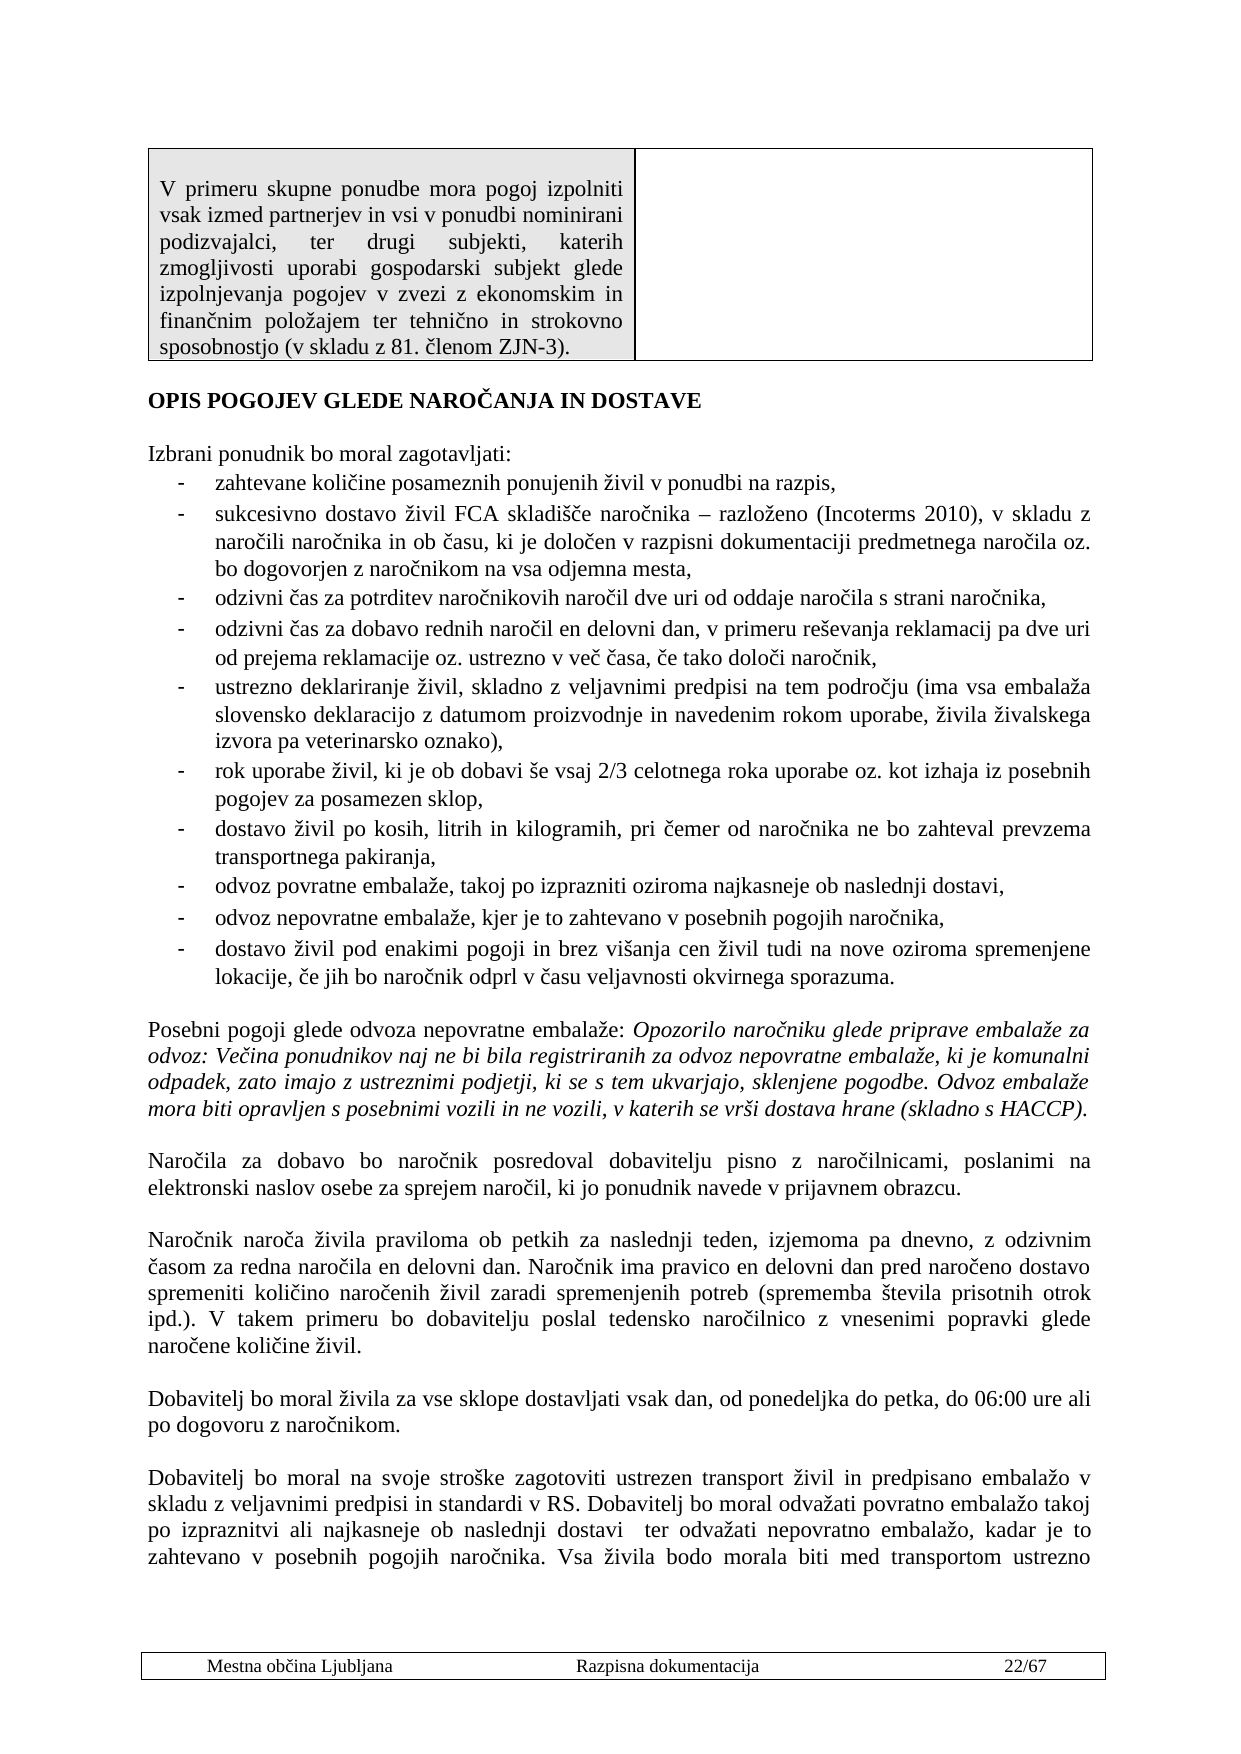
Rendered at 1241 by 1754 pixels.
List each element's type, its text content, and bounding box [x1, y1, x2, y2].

text Naročila za dobavo bo naročnik posredoval dobavitelju pisno z naročilnicami, poslanimi na elektronski naslov osebe za sprejem naročil, ki jo ponudnik navede v prijavnem obrazcu. [148, 1147, 1093, 1200]
text Posebni pogoji glede odvoza nepovratne embalaže: Opozorilo naročniku glede priprave embalaže za odvoz: Večina ponudnikov naj ne bi bila registriranih za odvoz nepovratne embalaže, ki je komunalni odpadek, zato imajo z ustreznimi podjetji, ki se s tem ukvarjajo, sklenjene pogodbe. Odvoz embalaže mora biti opravljen s posebnimi vozili in ne vozili, v katerih se vrši dostava hrane (skladno s HACCP). [148, 1016, 1093, 1121]
list sukcesivno dostavo živil FCA skladišče naročnika – razloženo (Incoterms 2010), v skladu z naročili naročnika in ob času, ki je določen v razpisni dokumentaciji predmetnega naročila oz. bo dogovorjen z naročnikom na vsa odjemna mesta, [177, 497, 1093, 581]
list dostavo živil po kosih, litrih in kilogramih, pri čemer od naročnika ne bo zahteval prevzema transportnega pakiranja, [177, 812, 1093, 869]
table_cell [149, 149, 634, 359]
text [148, 1464, 1093, 1569]
text OPIS POGOJEV GLEDE NAROČANJA IN DOSTAVE [148, 387, 1093, 413]
text Dobavitelj bo moral živila za vse sklope dostavljati vsak dan, od ponedeljka do petka, do 06:00 ure ali po dogovoru z naročnikom. [148, 1384, 1093, 1437]
list zahtevane količine posameznih ponujenih živil v ponudbi na razpis, [177, 466, 1093, 497]
list odvoz nepovratne embalaže, kjer je to zahtevano v posebnih pogojih naročnika, [177, 900, 1093, 932]
list dostavo živil pod enakimi pogoji in brez višanja cen živil tudi na nove oziroma spremenjene lokacije, če jih bo naročnik odprl v času veljavnosti okvirnega sporazuma. [177, 932, 1093, 989]
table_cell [636, 149, 1092, 359]
list odzivni čas za dobavo rednih naročil en delovni dan, v primeru reševanja reklamacij pa dve uri od prejema reklamacije oz. ustrezno v več časa, če tako določi naročnik, [177, 612, 1093, 670]
list odvoz povratne embalaže, takoj po izprazniti oziroma najkasneje ob naslednji dostavi, [177, 869, 1093, 900]
list ustrezno deklariranje živil, skladno z veljavnimi predpisi na tem področju (ima vsa embalaža slovensko deklaracijo z datumom proizvodnje in navedenim rokom uporabe, živila živalskega izvora pa veterinarsko oznako), [177, 670, 1093, 754]
list odzivni čas za potrditev naročnikovih naročil dve uri od oddaje naročila s strani naročnika, [177, 581, 1093, 612]
text Naročnik naroča živila praviloma ob petkih za naslednji teden, izjemoma pa dnevno, z odzivnim časom za redna naročila en delovni dan. Naročnik ima pravico en delovni dan pred naročeno dostavo spremeniti količino naročenih živil zaradi spremenjenih potreb (sprememba števila prisotnih otrok ipd.). V takem primeru bo dobavitelju poslal tedensko naročilnico z vnesenimi popravki glede naročene količine živil. [148, 1226, 1093, 1358]
list rok uporabe živil, ki je ob dobavi še vsaj 2/3 celotnega roka uporabe oz. kot izhaja iz posebnih pogojev za posamezen sklop, [177, 754, 1093, 812]
text Izbrani ponudnik bo moral zagotavljati: [148, 439, 1093, 466]
